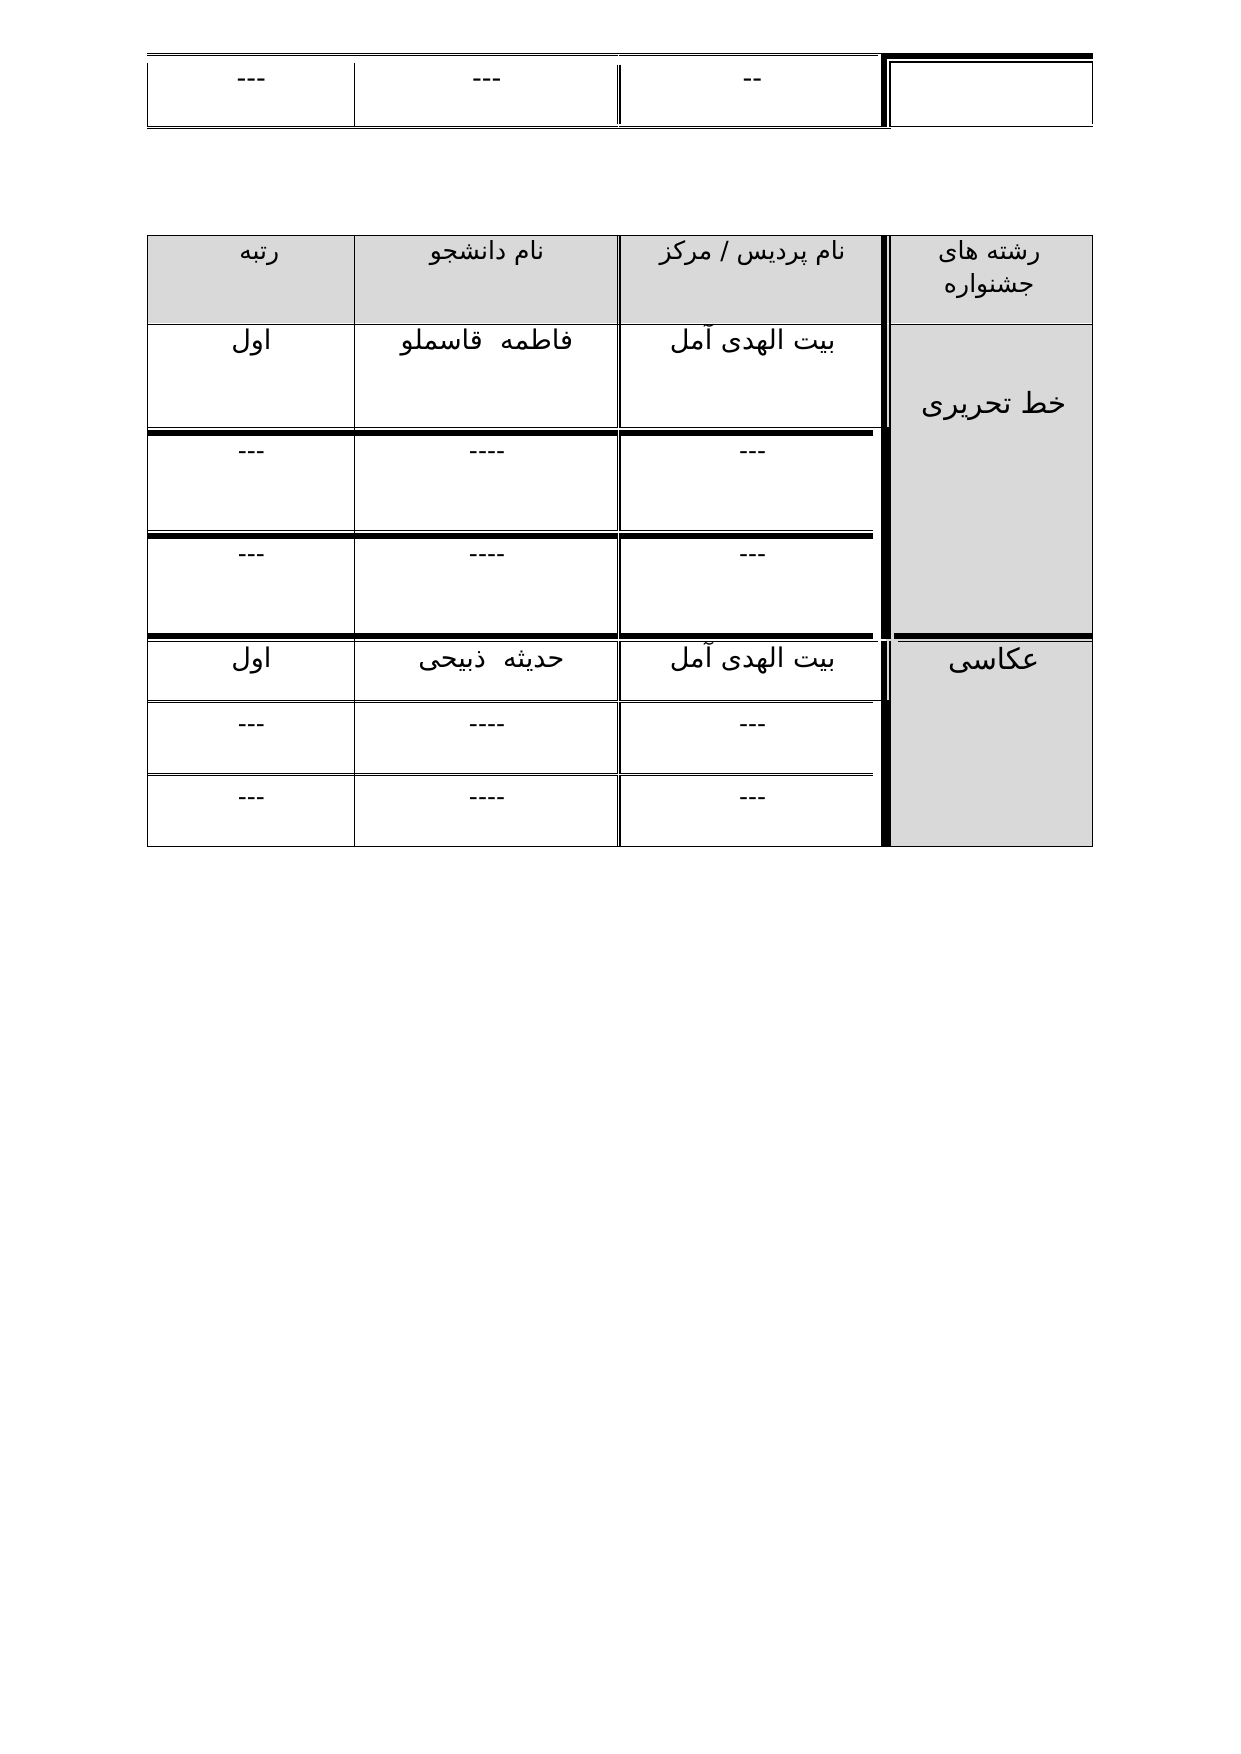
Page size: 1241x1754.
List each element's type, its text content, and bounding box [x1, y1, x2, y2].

table_cell --- [148, 703, 354, 773]
table_header رشته های جشنواره [891, 236, 1092, 323]
table_cell خط تحریری [891, 325, 1092, 633]
table_cell اول [148, 325, 354, 427]
table_cell عکاسی [886, 633, 1092, 846]
table_cell --- [148, 776, 354, 846]
table_cell ---- [355, 703, 617, 773]
table_cell اول [148, 642, 354, 700]
table_cell --- [355, 54, 619, 126]
table_cell -- [619, 54, 881, 126]
table_cell --- [619, 773, 881, 846]
table_header نام پردیس / مرکز [621, 236, 881, 323]
table_cell ---- [355, 776, 617, 846]
table_cell بیت الهدی آمل [619, 633, 886, 700]
table_cell فاطمه قاسملو [355, 325, 617, 427]
table_header نام دانشجو [355, 236, 617, 323]
table_cell --- [619, 701, 881, 773]
table_cell --- [148, 56, 354, 126]
table_cell --- [148, 436, 354, 530]
table_cell ---- [355, 436, 617, 530]
table_cell --- [619, 428, 881, 530]
table_cell حدیثه ذبیحی [355, 642, 617, 700]
table_cell --- [148, 539, 354, 633]
table_cell ---- [355, 539, 617, 633]
table_header رتبه [148, 236, 354, 323]
table_cell بیت الهدی آمل [621, 325, 881, 427]
table_cell --- [619, 530, 881, 633]
